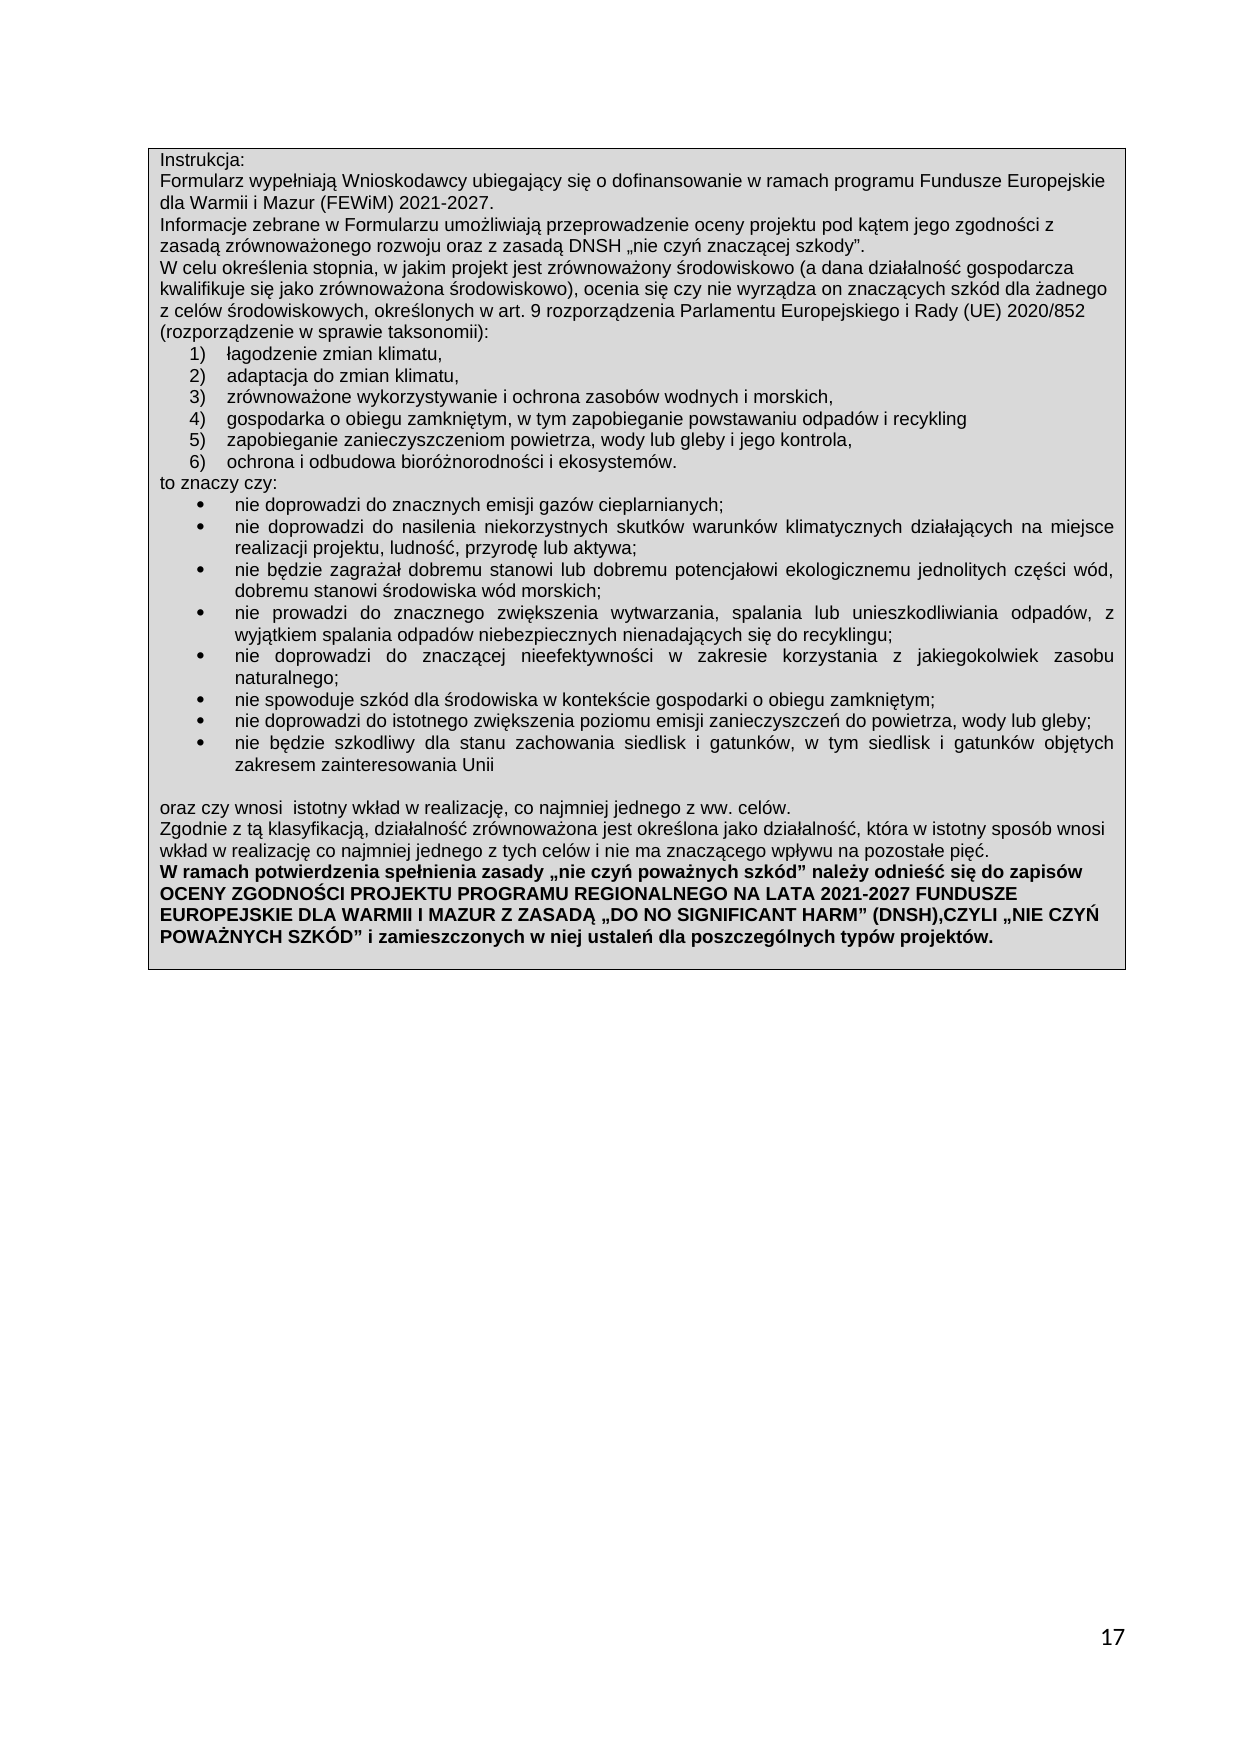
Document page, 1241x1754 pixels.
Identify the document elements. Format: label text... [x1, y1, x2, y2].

table_header Instrukcja: Formularz wypełniają Wnioskodawcy ubiegający się o dofinansowanie w ramach programu Fundusze Europejskie dla Warmii i Mazur (FEWiM) 2021-2027. Informacje zebrane w Formularzu umożliwiają przeprowadzenie oceny projektu pod kątem jego zgodności z zasadą zrównoważonego rozwoju oraz z zasadą DNSH „nie czyń znaczącej szkody”. W celu określenia stopnia, w jakim projekt jest zrównoważony środowiskowo (a dana działalność gospodarcza kwalifikuje się jako zrównoważona środowiskowo), ocenia się czy nie wyrządza on znaczących szkód dla żadnego z celów środowiskowych, określonych w art. 9 rozporządzenia Parlamentu Europejskiego i Rady (UE) 2020/852 (rozporządzenie w sprawie taksonomii): łagodzenie zmian klimatu, adaptacja do zmian klimatu, zrównoważone wykorzystywanie i ochrona zasobów wodnych i morskich, gospodarka o obiegu zamkniętym, w tym zapobieganie powstawaniu odpadów i recykling zapobieganie zanieczyszczeniom powietrza, wody lub gleby i jego kontrola, ochrona i odbudowa bioróżnorodności i ekosystemów. to znaczy czy: nie doprowadzi do znacznych emisji gazów cieplarnianych; nie doprowadzi do nasilenia niekorzystnych skutków warunków klimatycznych działających na miejsce realizacji projektu, ludność, przyrodę lub aktywa; nie będzie zagrażał dobremu stanowi lub dobremu potencjałowi ekologicznemu jednolitych części wód, dobremu stanowi środowiska wód morskich; nie prowadzi do znacznego zwiększenia wytwarzania, spalania lub unieszkodliwiania odpadów, z wyjątkiem spalania odpadów niebezpiecznych nienadających się do recyklingu; nie doprowadzi do znaczącej nieefektywności w zakresie korzystania z jakiegokolwiek zasobu naturalnego; nie spowoduje szkód dla środowiska w kontekście gospodarki o obiegu zamkniętym; nie doprowadzi do istotnego zwiększenia poziomu emisji zanieczyszczeń do powietrza, wody lub gleby; nie będzie szkodliwy dla stanu zachowania siedlisk i gatunków, w tym siedlisk i gatunków objętych zakresem zainteresowania Unii oraz czy wnosi istotny wkład w realizację, co najmniej jednego z ww. celów. Zgodnie z tą klasyfikacją, działalność zrównoważona jest określona jako działalność, która w istotny sposób wnosi wkład w realizację co najmniej jednego z tych celów i nie ma znaczącego wpływu na pozostałe pięć. W ramach potwierdzenia spełnienia zasady „nie czyń poważnych szkód” należy odnieść się do zapisów OCENY ZGODNOŚCI PROJEKTU PROGRAMU REGIONALNEGO NA LATA 2021-2027 FUNDUSZE EUROPEJSKIE DLA WARMII I MAZUR Z ZASADĄ „DO NO SIGNIFICANT HARM” (DNSH),CZYLI „NIE CZYŃ POWAŻNYCH SZKÓD” i zamieszczonych w niej ustaleń dla poszczególnych typów projektów. [149, 149, 1125, 969]
